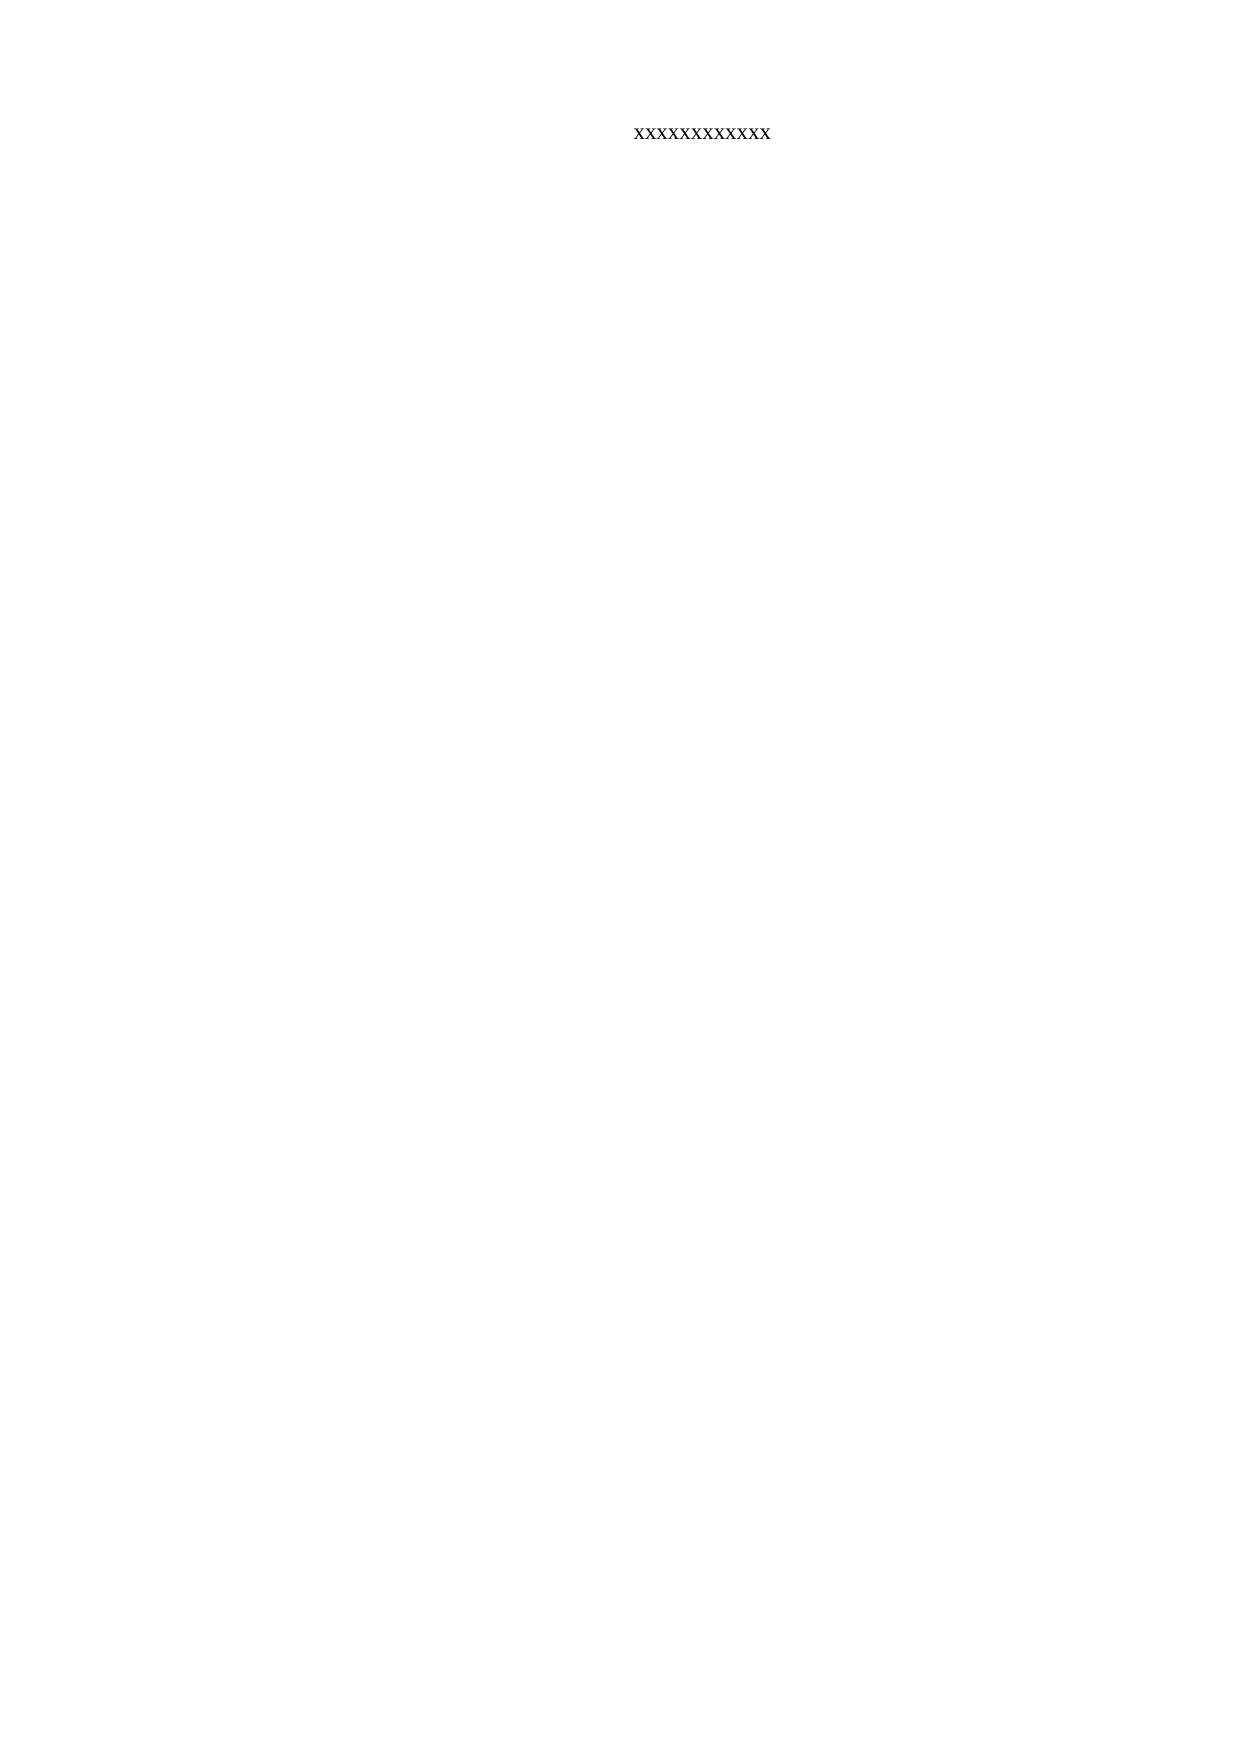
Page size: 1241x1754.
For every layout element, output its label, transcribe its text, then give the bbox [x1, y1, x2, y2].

text xxxxxxxxxxxx [252, 118, 1152, 144]
